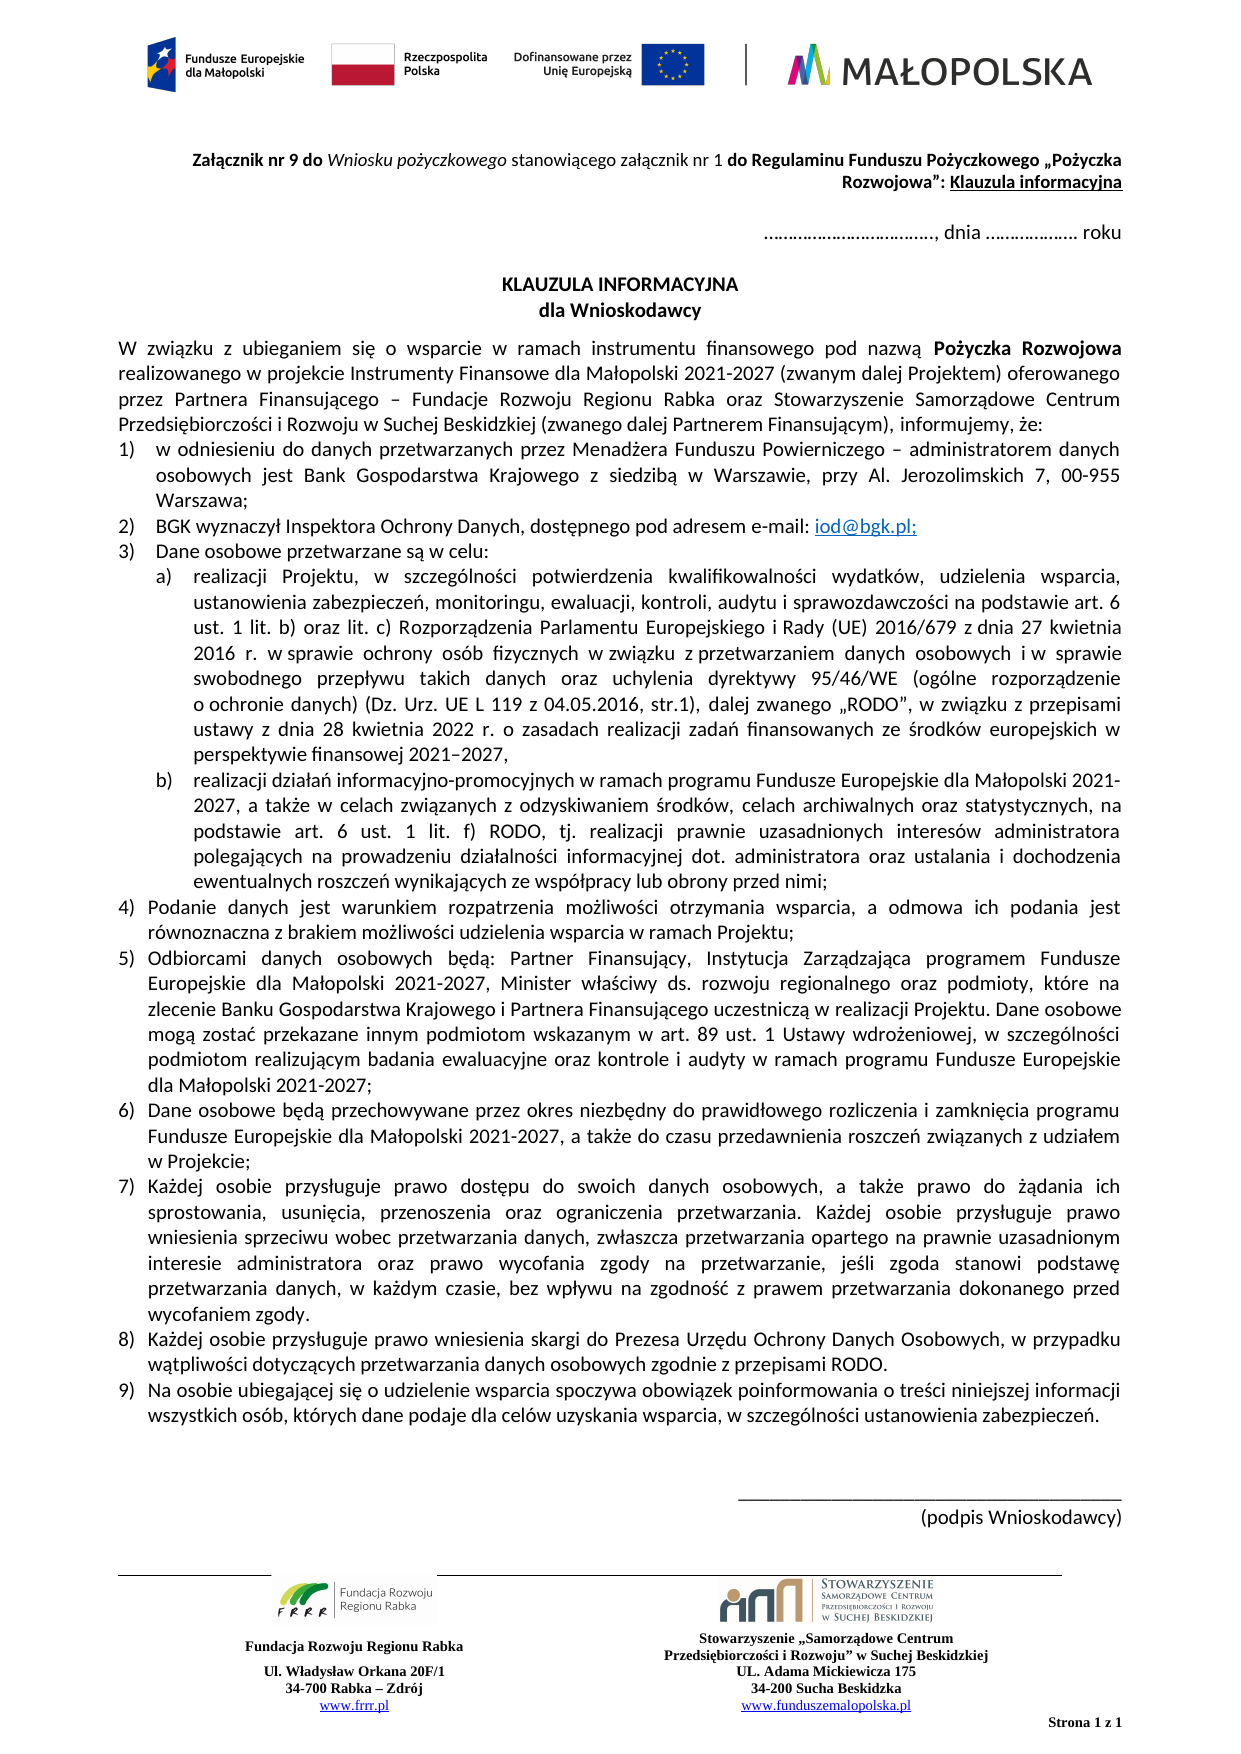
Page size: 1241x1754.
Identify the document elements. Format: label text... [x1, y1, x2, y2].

list realizacji działań informacyjno-promocyjnych w ramach programu Fundusze Europejskie dla Małopolski 2021-2027, a także w celach związanych z odzyskiwaniem środków, celach archiwalnych oraz statystycznych, na podstawie art. 6 ust. 1 lit. f) RODO, tj. realizacji prawnie uzasadnionych interesów administratora polegających na prowadzeniu działalności informacyjnej dot. administratora oraz ustalania i dochodzenia ewentualnych roszczeń wynikających ze współpracy lub obrony przed nimi; [156, 767, 1122, 894]
list BGK wyznaczył Inspektora Ochrony Danych, dostępnego pod adresem e-mail: iod@bgk.pl; [118, 513, 1122, 538]
list Każdej osobie przysługuje prawo wniesienia skargi do Prezesa Urzędu Ochrony Danych Osobowych, w przypadku wątpliwości dotyczących przetwarzania danych osobowych zgodnie z przepisami RODO. [118, 1326, 1122, 1377]
list Na osobie ubiegającej się o udzielenie wsparcia spoczywa obowiązek poinformowania o treści niniejszej informacji wszystkich osób, których dane podaje dla celów uzyskania wsparcia, w szczególności ustanowienia zabezpieczeń. [118, 1377, 1122, 1428]
text dla Wnioskodawcy [118, 297, 1122, 322]
list w odniesieniu do danych przetwarzanych przez Menadżera Funduszu Powierniczego – administratorem danych osobowych jest Bank Gospodarstwa Krajowego z siedzibą w Warszawie, przy Al. Jerozolimskich 7, 00-955 Warszawa; [118, 437, 1122, 513]
text …………………………….., dnia ………………. roku [118, 219, 1122, 244]
text Załącznik nr 9 do Wniosku pożyczkowego stanowiącego załącznik nr 1 do Regulaminu Funduszu Pożyczkowego „Pożyczka Rozwojowa”: Klauzula informacyjna [118, 148, 1122, 193]
picture [271, 1575, 437, 1625]
list Dane osobowe będą przechowywane przez okres niezbędny do prawidłowego rozliczenia i zamknięcia programu Fundusze Europejskie dla Małopolski 2021-2027, a także do czasu przedawnienia roszczeń związanych z udziałem w Projekcie; [118, 1097, 1122, 1174]
picture [717, 1576, 935, 1624]
text W związku z ubieganiem się o wsparcie w ramach instrumentu finansowego pod nazwą Pożyczka Rozwojowa realizowanego w projekcie Instrumenty Finansowe dla Małopolski 2021-2027 (zwanym dalej Projektem) oferowanego przez Partnera Finansującego – Fundacje Rozwoju Regionu Rabka oraz Stowarzyszenie Samorządowe Centrum Przedsiębiorczości i Rozwoju w Suchej Beskidzkiej (zwanego dalej Partnerem Finansującym), informujemy, że: [118, 335, 1122, 437]
list Podanie danych jest warunkiem rozpatrzenia możliwości otrzymania wsparcia, a odmowa ich podania jest równoznaczna z brakiem możliwości udzielenia wsparcia w ramach Projektu; [118, 894, 1122, 945]
text KLAUZULA INFORMACYJNA [118, 271, 1122, 297]
list Odbiorcami danych osobowych będą: Partner Finansujący, Instytucja Zarządzająca programem Fundusze Europejskie dla Małopolski 2021-2027, Minister właściwy ds. rozwoju regionalnego oraz podmioty, które na zlecenie Banku Gospodarstwa Krajowego i Partnera Finansującego uczestniczą w realizacji Projektu. Dane osobowe mogą zostać przekazane innym podmiotom wskazanym w art. 89 ust. 1 Ustawy wdrożeniowej, w szczególności podmiotom realizującym badania ewaluacyjne oraz kontrole i audyty w ramach programu Fundusze Europejskie dla Małopolski 2021-2027; [118, 945, 1122, 1097]
picture [134, 23, 1107, 106]
list Dane osobowe przetwarzane są w celu: [118, 538, 1122, 564]
list realizacji Projektu, w szczególności potwierdzenia kwalifikowalności wydatków, udzielenia wsparcia, ustanowienia zabezpieczeń, monitoringu, ewaluacji, kontroli, audytu i sprawozdawczości na podstawie art. 6 ust. 1 lit. b) oraz lit. c) Rozporządzenia Parlamentu Europejskiego i Rady (UE) 2016/679 z dnia 27 kwietnia 2016 r. w sprawie ochrony osób fizycznych w związku z przetwarzaniem danych osobowych i w sprawie swobodnego przepływu takich danych oraz uchylenia dyrektywy 95/46/WE (ogólne rozporządzenie o ochronie danych) (Dz. Urz. UE L 119 z 04.05.2016, str.1), dalej zwanego „RODO”, w związku z przepisami ustawy z dnia 28 kwietnia 2022 r. o zasadach realizacji zadań finansowanych ze środków europejskich w perspektywie finansowej 2021–2027, [156, 564, 1122, 767]
list Każdej osobie przysługuje prawo dostępu do swoich danych osobowych, a także prawo do żądania ich sprostowania, usunięcia, przenoszenia oraz ograniczenia przetwarzania. Każdej osobie przysługuje prawo wniesienia sprzeciwu wobec przetwarzania danych, zwłaszcza przetwarzania opartego na prawnie uzasadnionym interesie administratora oraz prawo wycofania zgody na przetwarzanie, jeśli zgoda stanowi podstawę przetwarzania danych, w każdym czasie, bez wpływu na zgodność z prawem przetwarzania dokonanego przed wycofaniem zgody. [118, 1174, 1122, 1326]
text (podpis Wnioskodawcy) [148, 1504, 1122, 1529]
text _____________________________________ [148, 1479, 1122, 1504]
